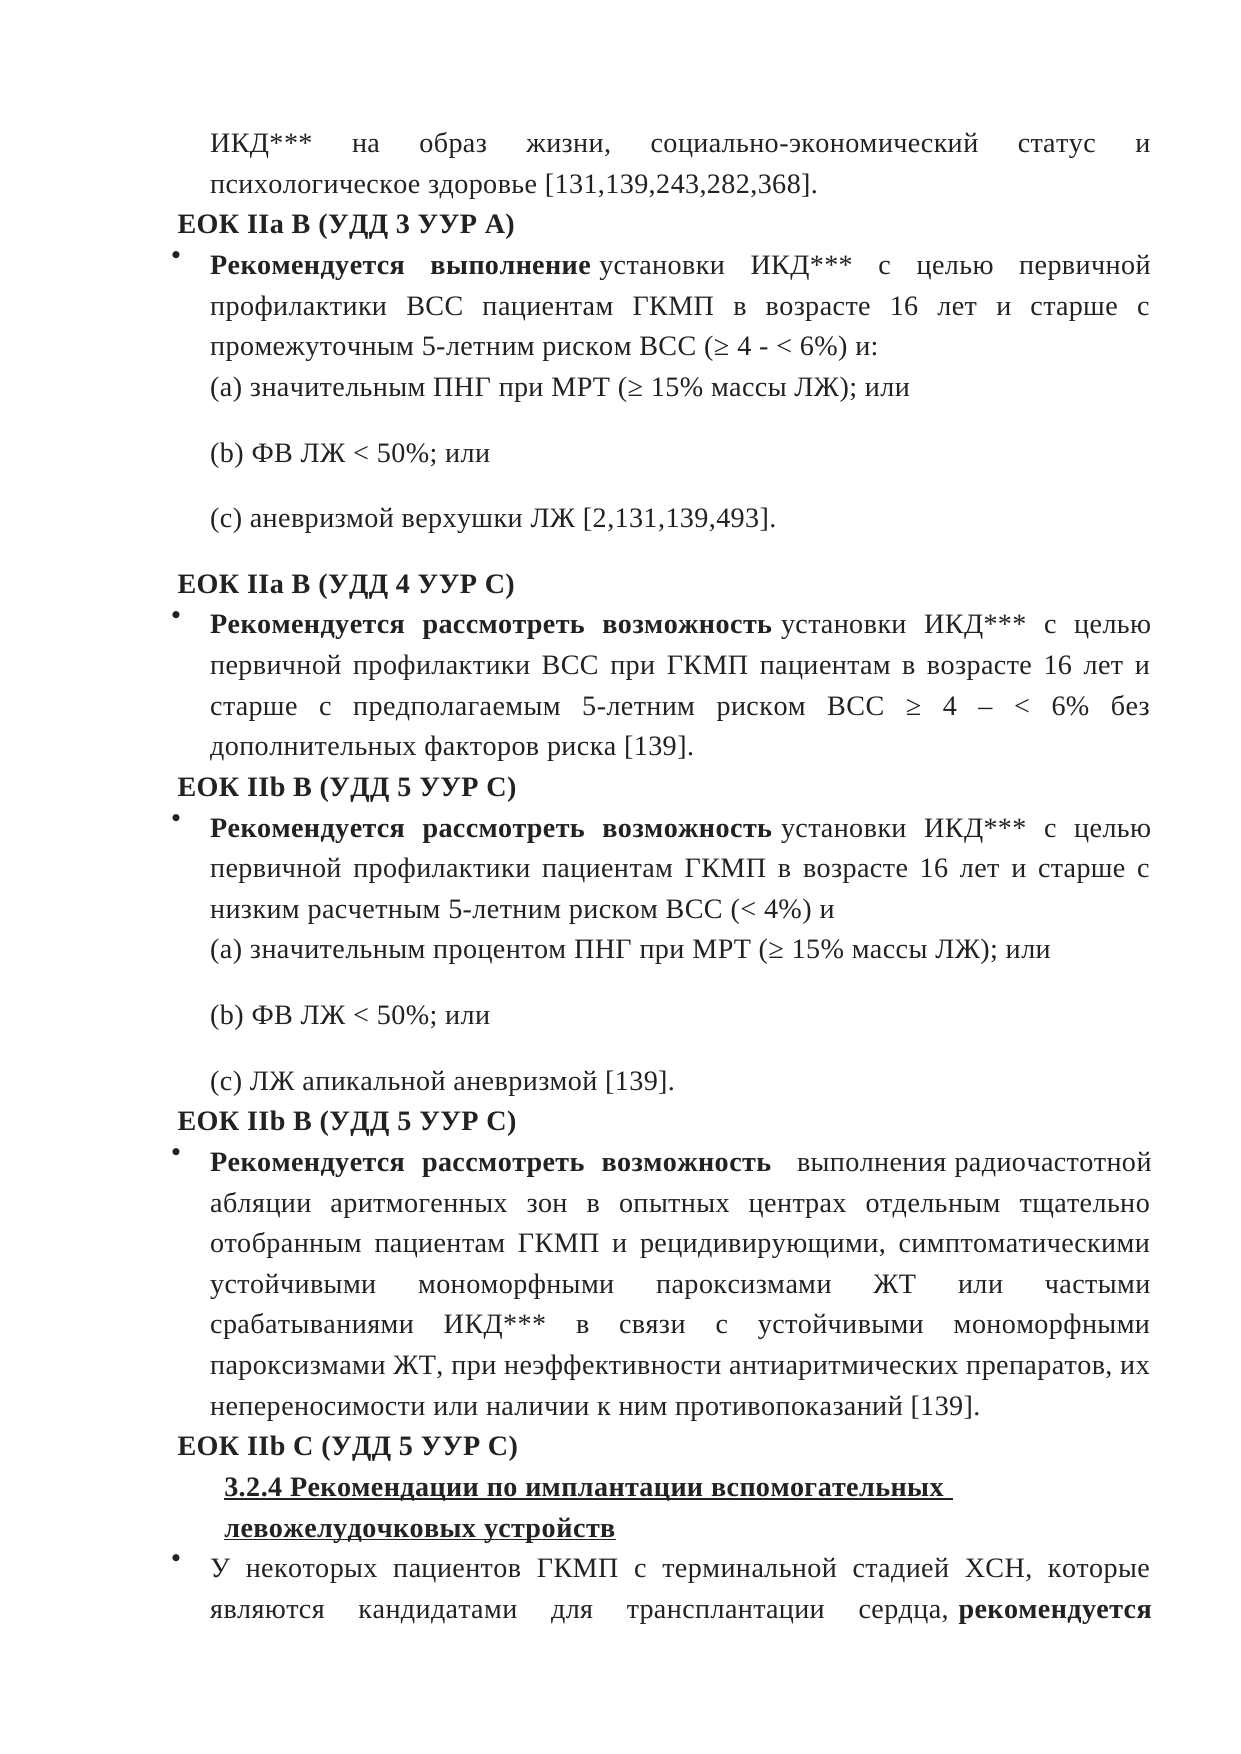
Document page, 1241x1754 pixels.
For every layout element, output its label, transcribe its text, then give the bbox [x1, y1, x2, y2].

text (c) аневризмой верхушки ЛЖ [2,131,139,493]. [210, 493, 1152, 534]
list Рекомендуется рассмотреть возможность установки ИКД*** с целью первичной профилактики пациентам ГКМП в возрасте 16 лет и старше с низким расчетным 5-летним риском ВСС (< 4%) и [172, 802, 1152, 924]
text ЕОК IIb B (УДД 5 УУР С) [177, 762, 1152, 802]
text ЕОК IIb B (УДД 5 УУР С) [177, 1096, 1152, 1137]
list Рекомендуется рассмотреть возможность установки ИКД*** с целью первичной профилактики ВСС при ГКМП пациентам в возрасте 16 лет и старше с предполагаемым 5-летним риском ВСС ≥ 4 – < 6% без дополнительных факторов риска [139]. [172, 599, 1152, 762]
list Рекомендуется рассмотреть возможность выполнения радиочастотной абляции аритмогенных зон в опытных центрах отдельным тщательно отобранным пациентам ГКМП и рецидивирующими, симптоматическими устойчивыми мономорфными пароксизмами ЖТ или частыми срабатываниями ИКД*** в связи с устойчивыми мономорфными пароксизмами ЖТ, при неэффективности антиаритмических препаратов, их непереносимости или наличии к ним противопоказаний [139]. [172, 1137, 1152, 1421]
text (c) ЛЖ апикальной аневризмой [139]. [210, 1056, 1152, 1096]
text 3.2.4 Рекомендации по имплантации вспомогательных левожелудочковых устройств [224, 1462, 1105, 1543]
text (b) ФВ ЛЖ < 50%; или [210, 990, 1152, 1031]
text (a) значительным процентом ПНГ при МРТ (≥ 15% массы ЛЖ); или [210, 924, 1152, 965]
list Рекомендуется выполнение установки ИКД*** с целью первичной профилактики ВСС пациентам ГКМП в возрасте 16 лет и старше с промежуточным 5-летним риском ВСС (≥ 4 - < 6%) и: [172, 240, 1152, 362]
text (а) значительным ПНГ при МРТ (≥ 15% массы ЛЖ); или [210, 362, 1152, 402]
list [172, 1543, 1152, 1624]
text (b) ФВ ЛЖ < 50%; или [210, 427, 1152, 468]
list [172, 118, 1152, 199]
text ЕОК IIa B (УДД 3 УУР A) [177, 199, 1152, 240]
text ЕОК IIа B (УДД 4 УУР С) [177, 559, 1152, 599]
text ЕОК IIb С (УДД 5 УУР С) [177, 1421, 1152, 1462]
